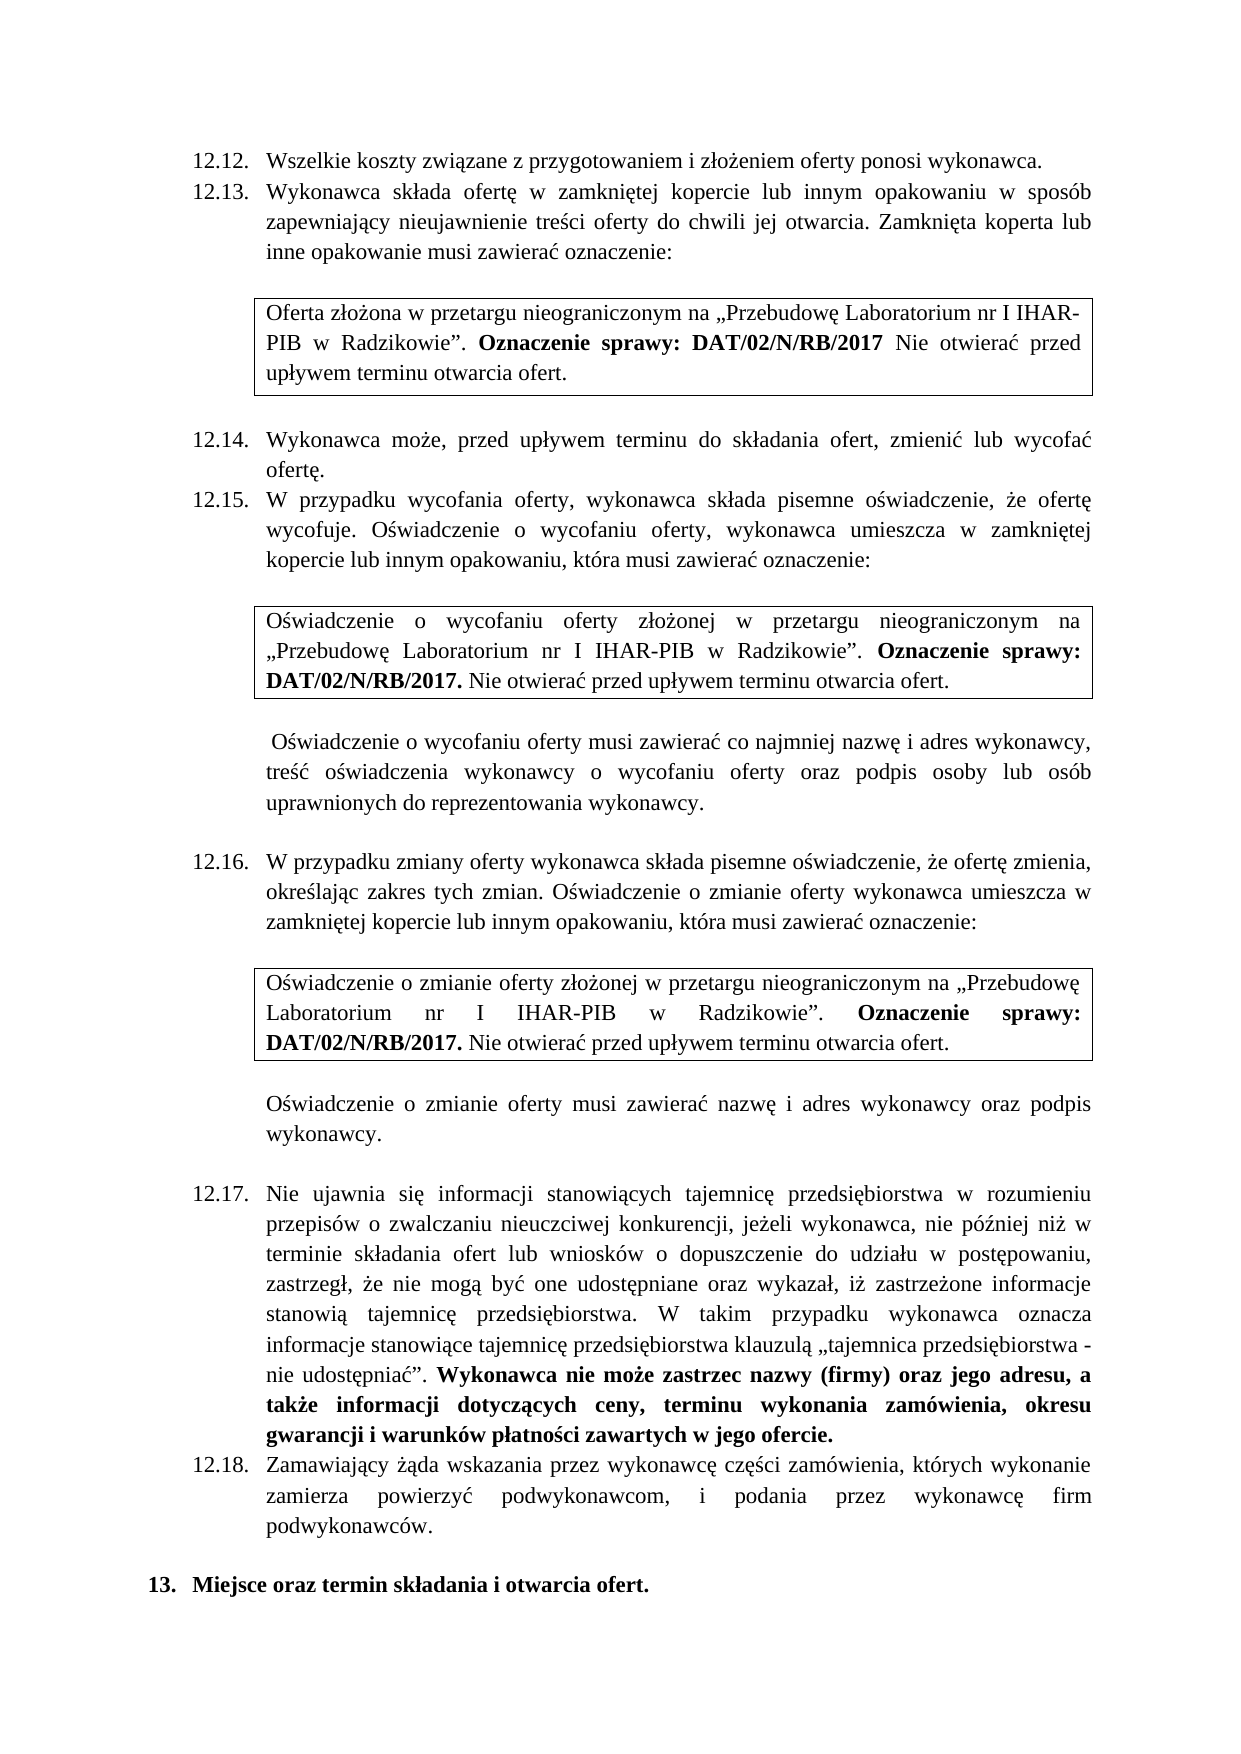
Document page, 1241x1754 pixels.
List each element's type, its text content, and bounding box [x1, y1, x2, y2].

list Nie ujawnia się informacji stanowiących tajemnicę przedsiębiorstwa w rozumieniu przepisów o zwalczaniu nieuczciwej konkurencji, jeżeli wykonawca, nie później niż w terminie składania ofert lub wniosków o dopuszczenie do udziału w postępowaniu, zastrzegł, że nie mogą być one udostępniane oraz wykazał, iż zastrzeżone informacje stanowią tajemnicę przedsiębiorstwa. W takim przypadku wykonawca oznacza informacje stanowiące tajemnicę przedsiębiorstwa klauzulą „tajemnica przedsiębiorstwa - nie udostępniać”. Wykonawca nie może zastrzec nazwy (firmy) oraz jego adresu, a także informacji dotyczących ceny, terminu wykonania zamówienia, okresu gwarancji i warunków płatności zawartych w jego ofercie. [192, 1179, 1093, 1448]
list Miejsce oraz termin składania i otwarcia ofert. [148, 1571, 1093, 1598]
text Oświadczenie o zmianie oferty musi zawierać nazwę i adres wykonawcy oraz podpis wykonawcy. [266, 1090, 1093, 1147]
list W przypadku wycofania oferty, wykonawca składa pisemne oświadczenie, że ofertę wycofuje. Oświadczenie o wycofaniu oferty, wykonawca umieszcza w zamkniętej kopercie lub innym opakowaniu, która musi zawierać oznaczenie: [192, 486, 1093, 573]
table_header Oferta złożona w przetargu nieograniczonym na „Przebudowę Laboratorium nr I IHAR-PIB w Radzikowie”. Oznaczenie sprawy: DAT/02/N/RB/2017 Nie otwierać przed upływem terminu otwarcia ofert. [255, 299, 1092, 395]
text Oświadczenie o wycofaniu oferty musi zawierać co najmniej nazwę i adres wykonawcy, treść oświadczenia wykonawcy o wycofaniu oferty oraz podpis osoby lub osób uprawnionych do reprezentowania wykonawcy. [206, 728, 1093, 815]
list W przypadku zmiany oferty wykonawca składa pisemne oświadczenie, że ofertę zmienia, określając zakres tych zmian. Oświadczenie o zmianie oferty wykonawca umieszcza w zamkniętej kopercie lub innym opakowaniu, która musi zawierać oznaczenie: [192, 848, 1093, 935]
list Wykonawca może, przed upływem terminu do składania ofert, zmienić lub wycofać ofertę. [192, 426, 1093, 482]
list Wykonawca składa ofertę w zamkniętej kopercie lub innym opakowaniu w sposób zapewniający nieujawnienie treści oferty do chwili jej otwarcia. Zamknięta koperta lub inne opakowanie musi zawierać oznaczenie: [192, 178, 1093, 264]
table_header Oświadczenie o wycofaniu oferty złożonej w przetargu nieograniczonym na „Przebudowę Laboratorium nr I IHAR-PIB w Radzikowie”. Oznaczenie sprawy: DAT/02/N/RB/2017. Nie otwierać przed upływem terminu otwarcia ofert. [255, 607, 1092, 698]
list Zamawiający żąda wskazania przez wykonawcę części zamówienia, których wykonanie zamierza powierzyć podwykonawcom, i podania przez wykonawcę firm podwykonawców. [192, 1451, 1093, 1538]
list Wszelkie koszty związane z przygotowaniem i złożeniem oferty ponosi wykonawca. [192, 148, 1093, 174]
table_header Oświadczenie o zmianie oferty złożonej w przetargu nieograniczonym na „Przebudowę Laboratorium nr I IHAR-PIB w Radzikowie”. Oznaczenie sprawy: DAT/02/N/RB/2017. Nie otwierać przed upływem terminu otwarcia ofert. [255, 969, 1092, 1060]
